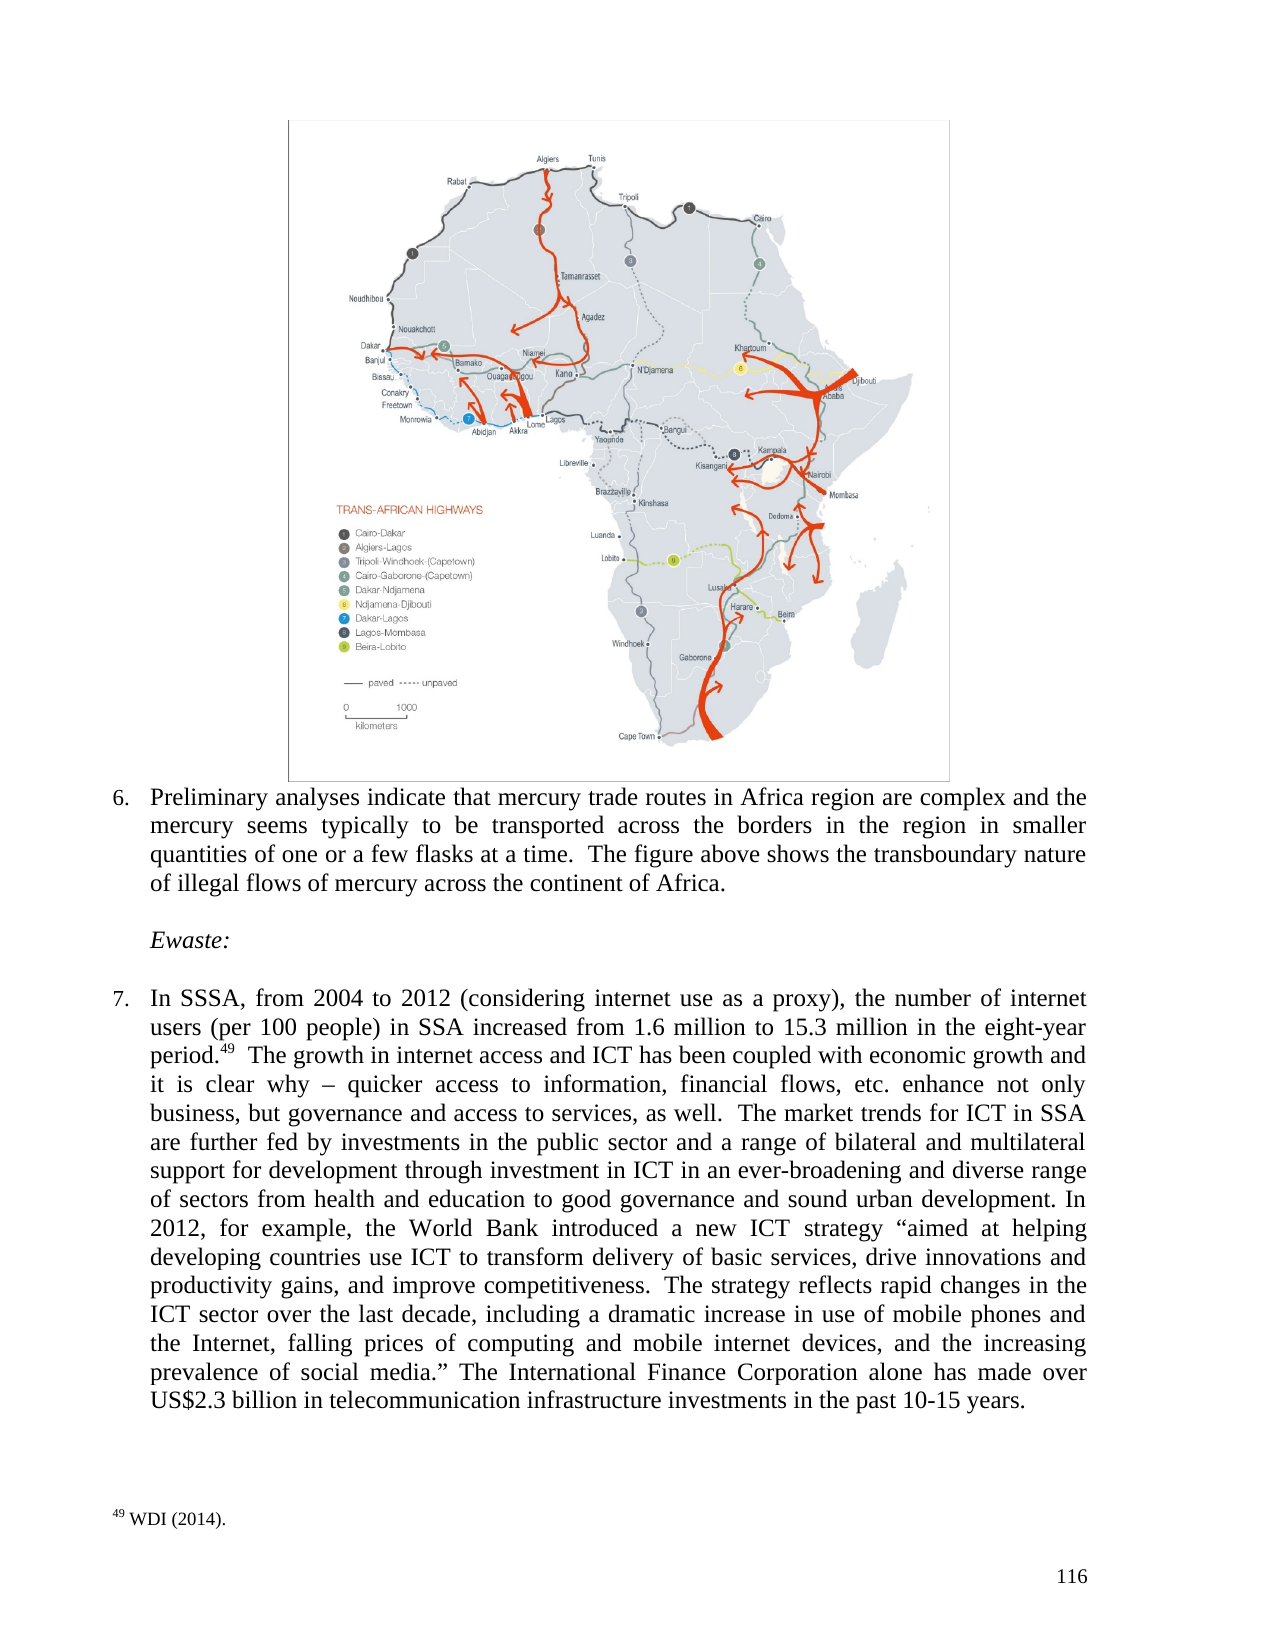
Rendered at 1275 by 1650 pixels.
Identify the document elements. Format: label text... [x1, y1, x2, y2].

text Ewaste: [150, 925, 1087, 954]
picture [288, 120, 950, 782]
list Preliminary analyses indicate that mercury trade routes in Africa region are complex and the mercury seems typically to be transported across the borders in the region in smaller quantities of one or a few flasks at a time. The figure above shows the transboundary nature of illegal flows of mercury across the continent of Africa. [112, 782, 1087, 897]
list In SSSA, from 2004 to 2012 (considering internet use as a proxy), the number of internet users (per 100 people) in SSA increased from 1.6 million to 15.3 million in the eight-year period. The growth in internet access and ICT has been coupled with economic growth and it is clear why – quicker access to information, financial flows, etc. enhance not only business, but governance and access to services, as well. The market trends for ICT in SSA are further fed by investments in the public sector and a range of bilateral and multilateral support for development through investment in ICT in an ever-broadening and diverse range of sectors from health and education to good governance and sound urban development. In 2012, for example, the World Bank introduced a new ICT strategy “aimed at helping developing countries use ICT to transform delivery of basic services, drive innovations and productivity gains, and improve competitiveness. The strategy reflects rapid changes in the ICT sector over the last decade, including a dramatic increase in use of mobile phones and the Internet, falling prices of computing and mobile internet devices, and the increasing prevalence of social media.” The International Finance Corporation alone has made over US$2.3 billion in telecommunication infrastructure investments in the past 10-15 years. [112, 983, 1087, 1414]
